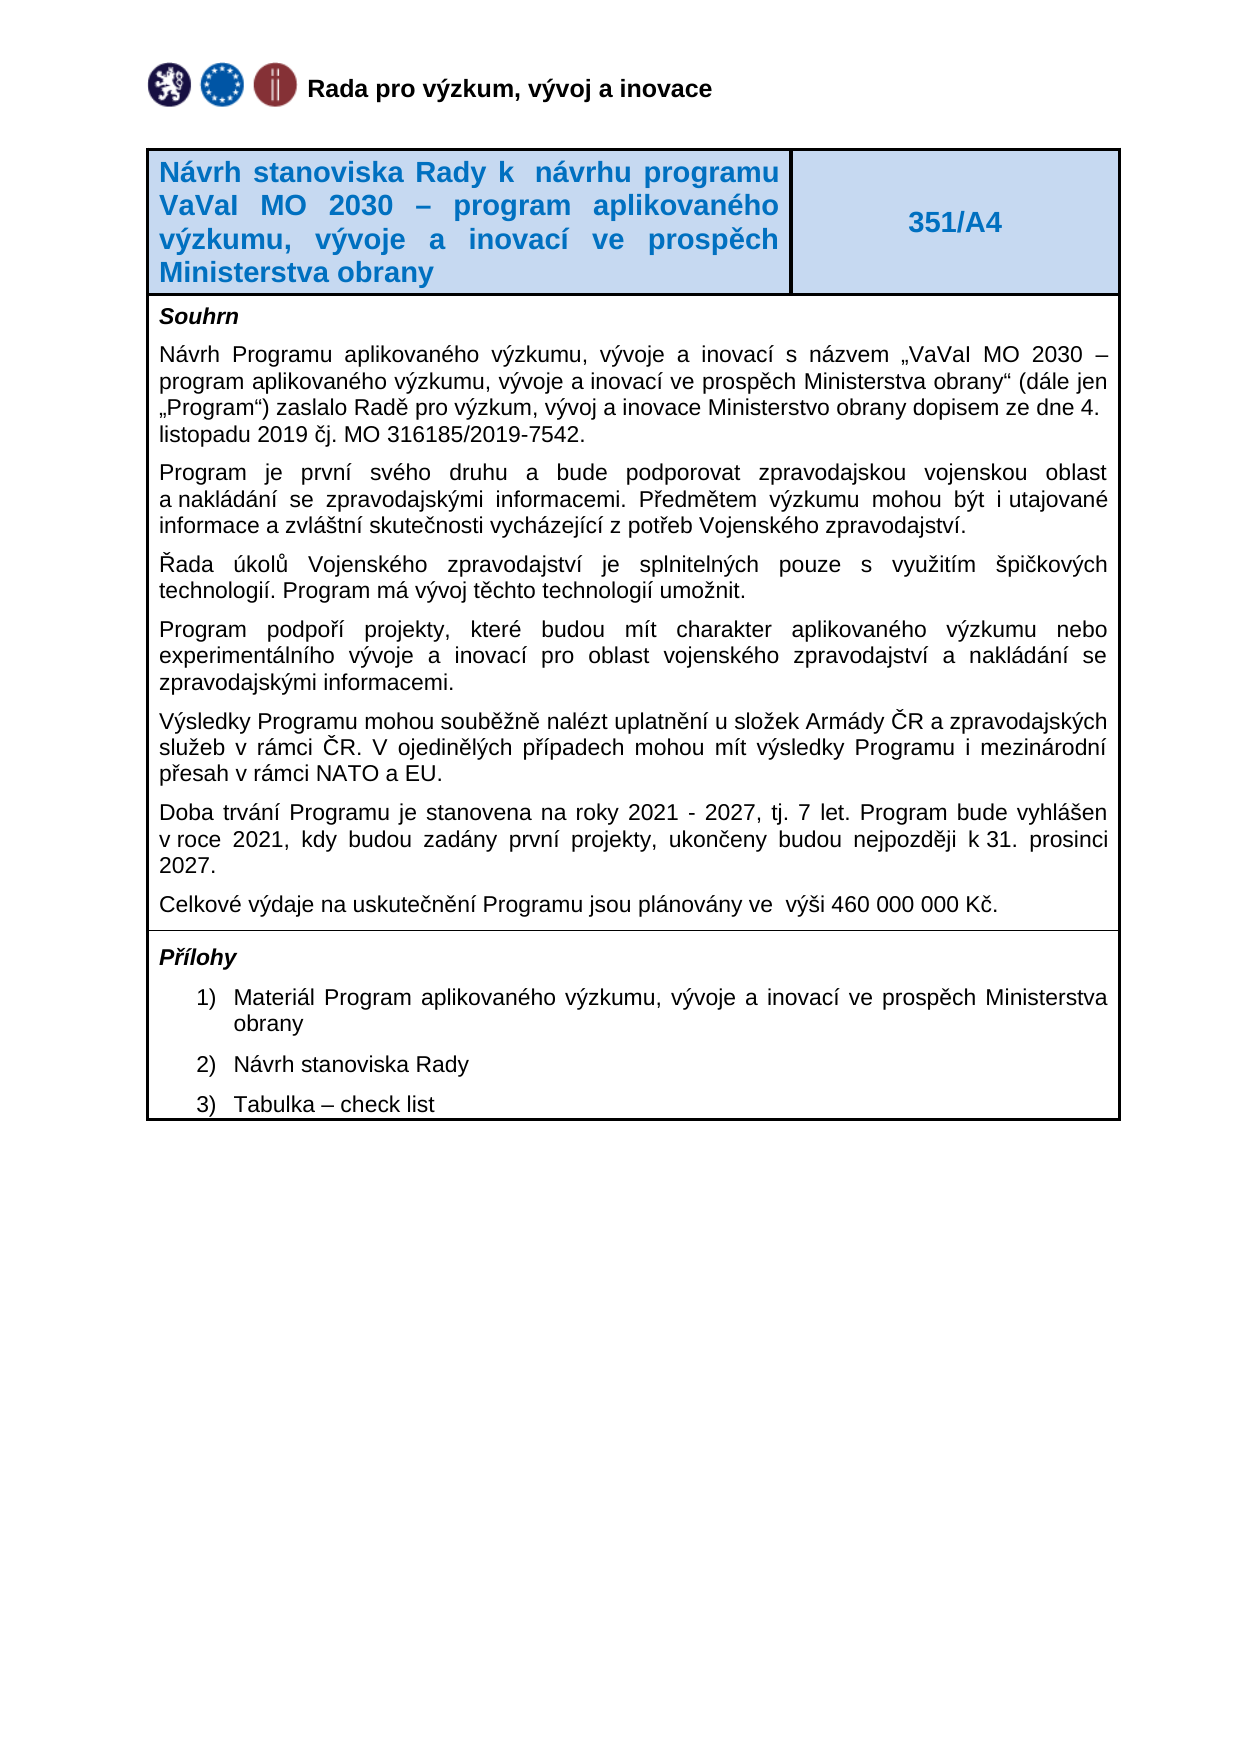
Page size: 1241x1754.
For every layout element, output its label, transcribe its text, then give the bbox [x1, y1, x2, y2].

table_cell Přílohy Materiál Program aplikovaného výzkumu, vývoje a inovací ve prospěch Ministerstva obrany Návrh stanoviska Rady Tabulka – check list [149, 931, 1118, 1118]
table_header Návrh stanoviska Rady k návrhu programu VaVaI MO 2030 – program aplikovaného výzkumu, vývoje a inovací ve prospěch Ministerstva obrany [149, 151, 789, 293]
picture [147, 62, 298, 108]
table_cell Souhrn Návrh Programu aplikovaného výzkumu, vývoje a inovací s názvem „VaVaI MO 2030 – program aplikovaného výzkumu, vývoje a inovací ve prospěch Ministerstva obrany“ (dále jen „Program“) zaslalo Radě pro výzkum, vývoj a inovace Ministerstvo obrany dopisem ze dne 4. listopadu 2019 čj. MO 316185/2019-7542. Program je první svého druhu a bude podporovat zpravodajskou vojenskou oblast a nakládání se zpravodajskými informacemi. Předmětem výzkumu mohou být i utajované informace a zvláštní skutečnosti vycházející z potřeb Vojenského zpravodajství. Řada úkolů Vojenského zpravodajství je splnitelných pouze s využitím špičkových technologií. Program má vývoj těchto technologií umožnit. Program podpoří projekty, které budou mít charakter aplikovaného výzkumu nebo experimentálního vývoje a inovací pro oblast vojenského zpravodajství a nakládání se zpravodajskými informacemi. Výsledky Programu mohou souběžně nalézt uplatnění u složek Armády ČR a zpravodajských služeb v rámci ČR. V ojedinělých případech mohou mít výsledky Programu i mezinárodní přesah v rámci NATO a EU. Doba trvání Programu je stanovena na roky 2021 - 2027, tj. 7 let. Program bude vyhlášen v roce 2021, kdy budou zadány první projekty, ukončeny budou nejpozději k 31. prosinci 2027. Celkové výdaje na uskutečnění Programu jsou plánovány ve výši 460 000 000 Kč. [149, 296, 1118, 930]
table_header 351/A4 [793, 151, 1118, 293]
